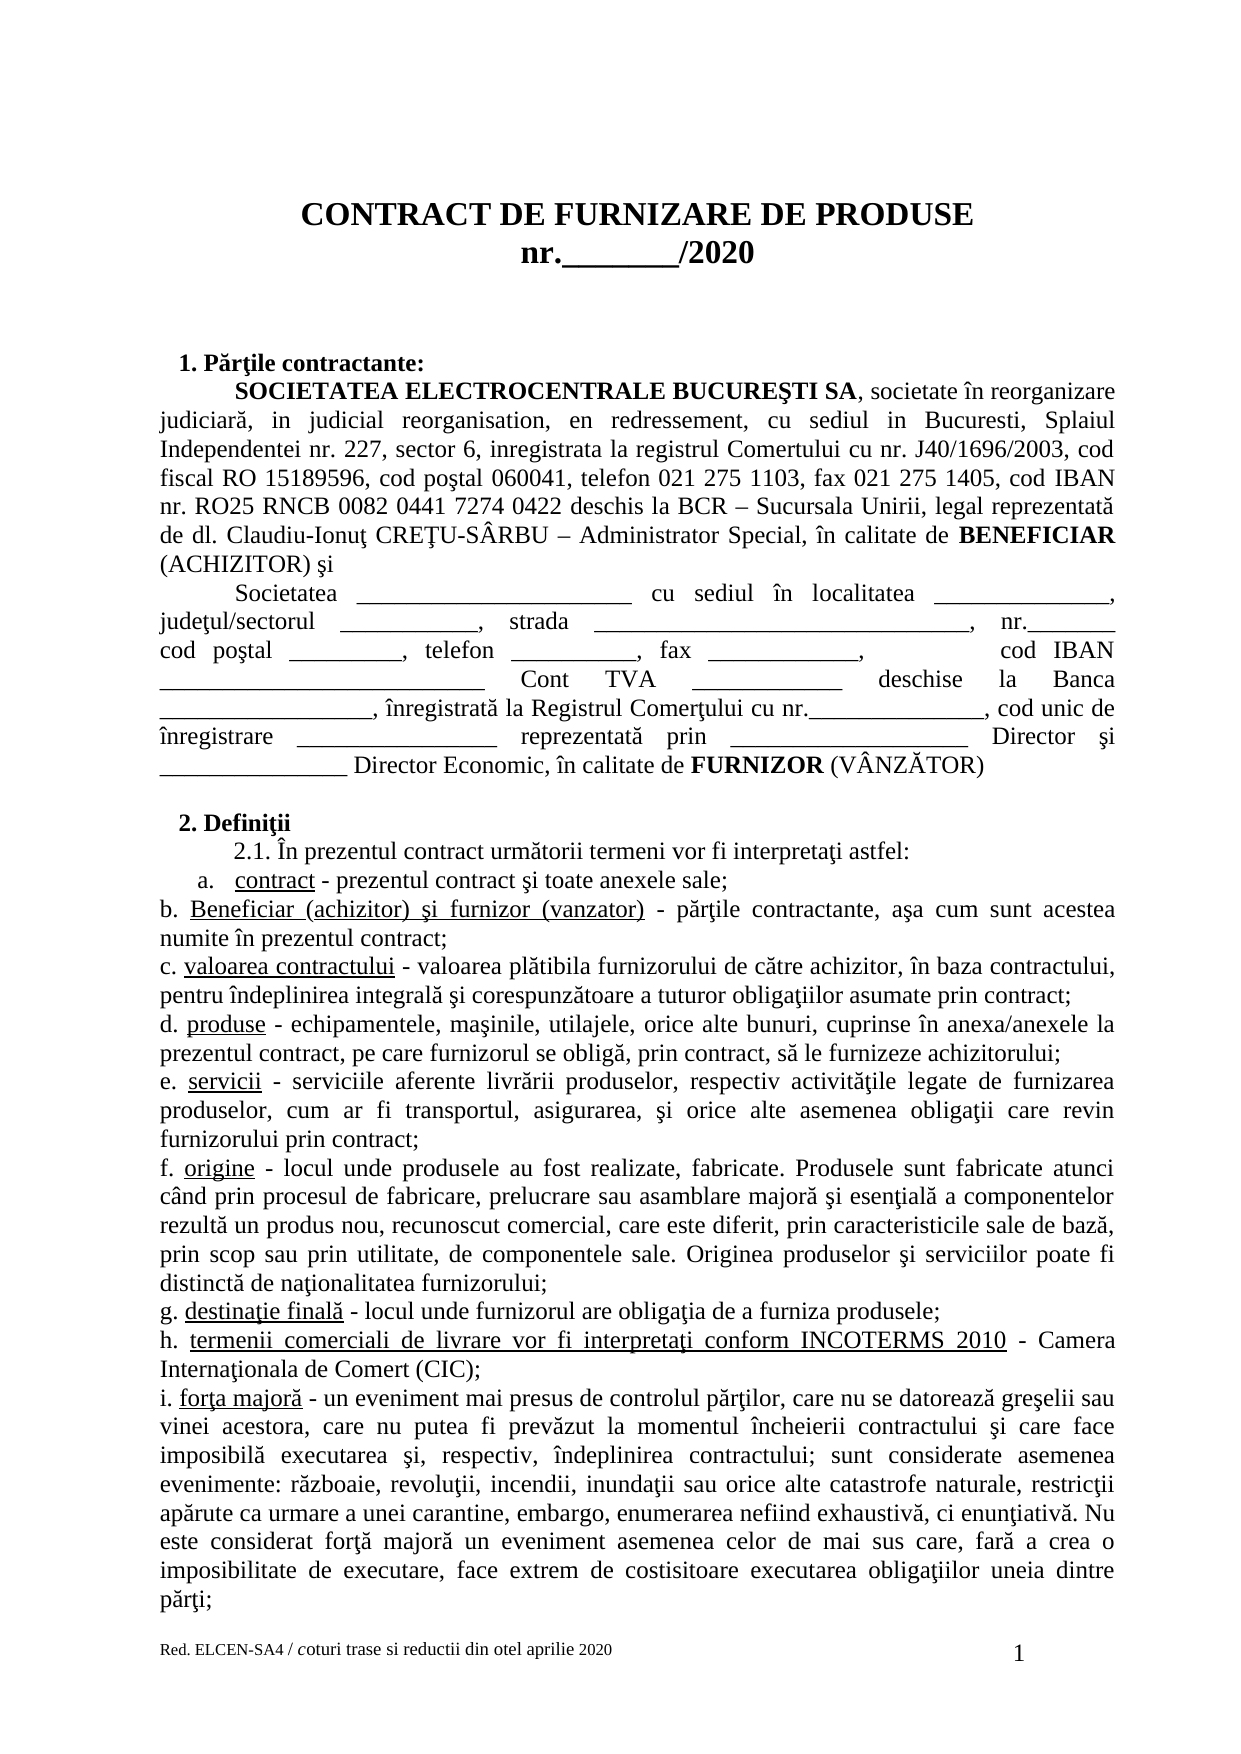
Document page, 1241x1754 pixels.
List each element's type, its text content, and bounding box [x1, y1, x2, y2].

text i. forţa majoră - un eveniment mai presus de controlul părţilor, care nu se datorează greşelii sau vinei acestora, care nu putea fi prevăzut la momentul încheierii contractului şi care face imposibilă executarea şi, respectiv, îndeplinirea contractului; sunt considerate asemenea evenimente: războaie, revoluţii, incendii, inundaţii sau orice alte catastrofe naturale, restricţii apărute ca urmare a unei carantine, embargo, enumerarea nefiind exhaustivă, ci enunţiativă. Nu este considerat forţă majoră un eveniment asemenea celor de mai sus care, fară a crea o imposibilitate de executare, face extrem de costisitoare executarea obligaţiilor uneia dintre părţi; [159, 1383, 1116, 1613]
text f. origine - locul unde produsele au fost realizate, fabricate. Produsele sunt fabricate atunci când prin procesul de fabricare, prelucrare sau asamblare majoră şi esenţială a componentelor rezultă un produs nou, recunoscut comercial, care este diferit, prin caracteristicile sale de bază, prin scop sau prin utilitate, de componentele sale. Originea produselor şi serviciilor poate fi distinctă de naţionalitatea furnizorului; [159, 1153, 1116, 1296]
text 2. Definiţii [159, 808, 1116, 836]
text h. termenii comerciali de livrare vor fi interpretaţi conform INCOTERMS 2010 - Camera Internaţionala de Comert (CIC); [159, 1325, 1116, 1383]
text c. valoarea contractului - valoarea plătibila furnizorului de către achizitor, în baza contractului, pentru îndeplinirea integrală şi corespunzătoare a tuturor obligaţiilor asumate prin contract; [159, 951, 1116, 1009]
list contract - prezentul contract şi toate anexele sale; [197, 865, 1116, 894]
text Societatea ______________________ cu sediul în localitatea ______________, judeţul/sectorul ___________, strada ______________________________, nr._______ cod poştal _________, telefon __________, fax ____________, cod IBAN __________________________ Cont TVA ____________ deschise la Banca _________________, înregistrată la Registrul Comerţului cu nr.______________, cod unic de înregistrare ________________ reprezentată prin ___________________ Director şi _______________ Director Economic, în calitate de FURNIZOR (VÂNZĂTOR) [159, 578, 1116, 779]
text b. Beneficiar (achizitor) şi furnizor (vanzator) - părţile contractante, aşa cum sunt acestea numite în prezentul contract; [159, 894, 1116, 951]
text d. produse - echipamentele, maşinile, utilajele, orice alte bunuri, cuprinse în anexa/anexele la prezentul contract, pe care furnizorul se obligă, prin contract, să le furnizeze achizitorului; [159, 1009, 1116, 1066]
text g. destinaţie finală - locul unde furnizorul are obligaţia de a furniza produsele; [159, 1296, 1116, 1325]
text 1. Părţile contractante: [159, 348, 1116, 376]
text 2.1. În prezentul contract următorii termeni vor fi interpretaţi astfel: [159, 836, 1116, 865]
text CONTRACT DE FURNIZARE DE PRODUSE nr._______/2020 [159, 194, 1116, 271]
text e. servicii - serviciile aferente livrării produselor, respectiv activităţile legate de furnizarea produselor, cum ar fi transportul, asigurarea, şi orice alte asemenea obligaţii care revin furnizorului prin contract; [159, 1066, 1116, 1153]
text SOCIETATEA ELECTROCENTRALE BUCUREŞTI SA, societate în reorganizare judiciară, in judicial reorganisation, en redressement, cu sediul in Bucuresti, Splaiul Independentei nr. 227, sector 6, inregistrata la registrul Comertului cu nr. J40/1696/2003, cod fiscal RO 15189596, cod poştal 060041, telefon 021 275 1103, fax 021 275 1405, cod IBAN nr. RO25 RNCB 0082 0441 7274 0422 deschis la BCR – Sucursala Unirii, legal reprezentată de dl. Claudiu-Ionuţ CREŢU-SÂRBU – Administrator Special, în calitate de BENEFICIAR (ACHIZITOR) şi [159, 376, 1116, 578]
